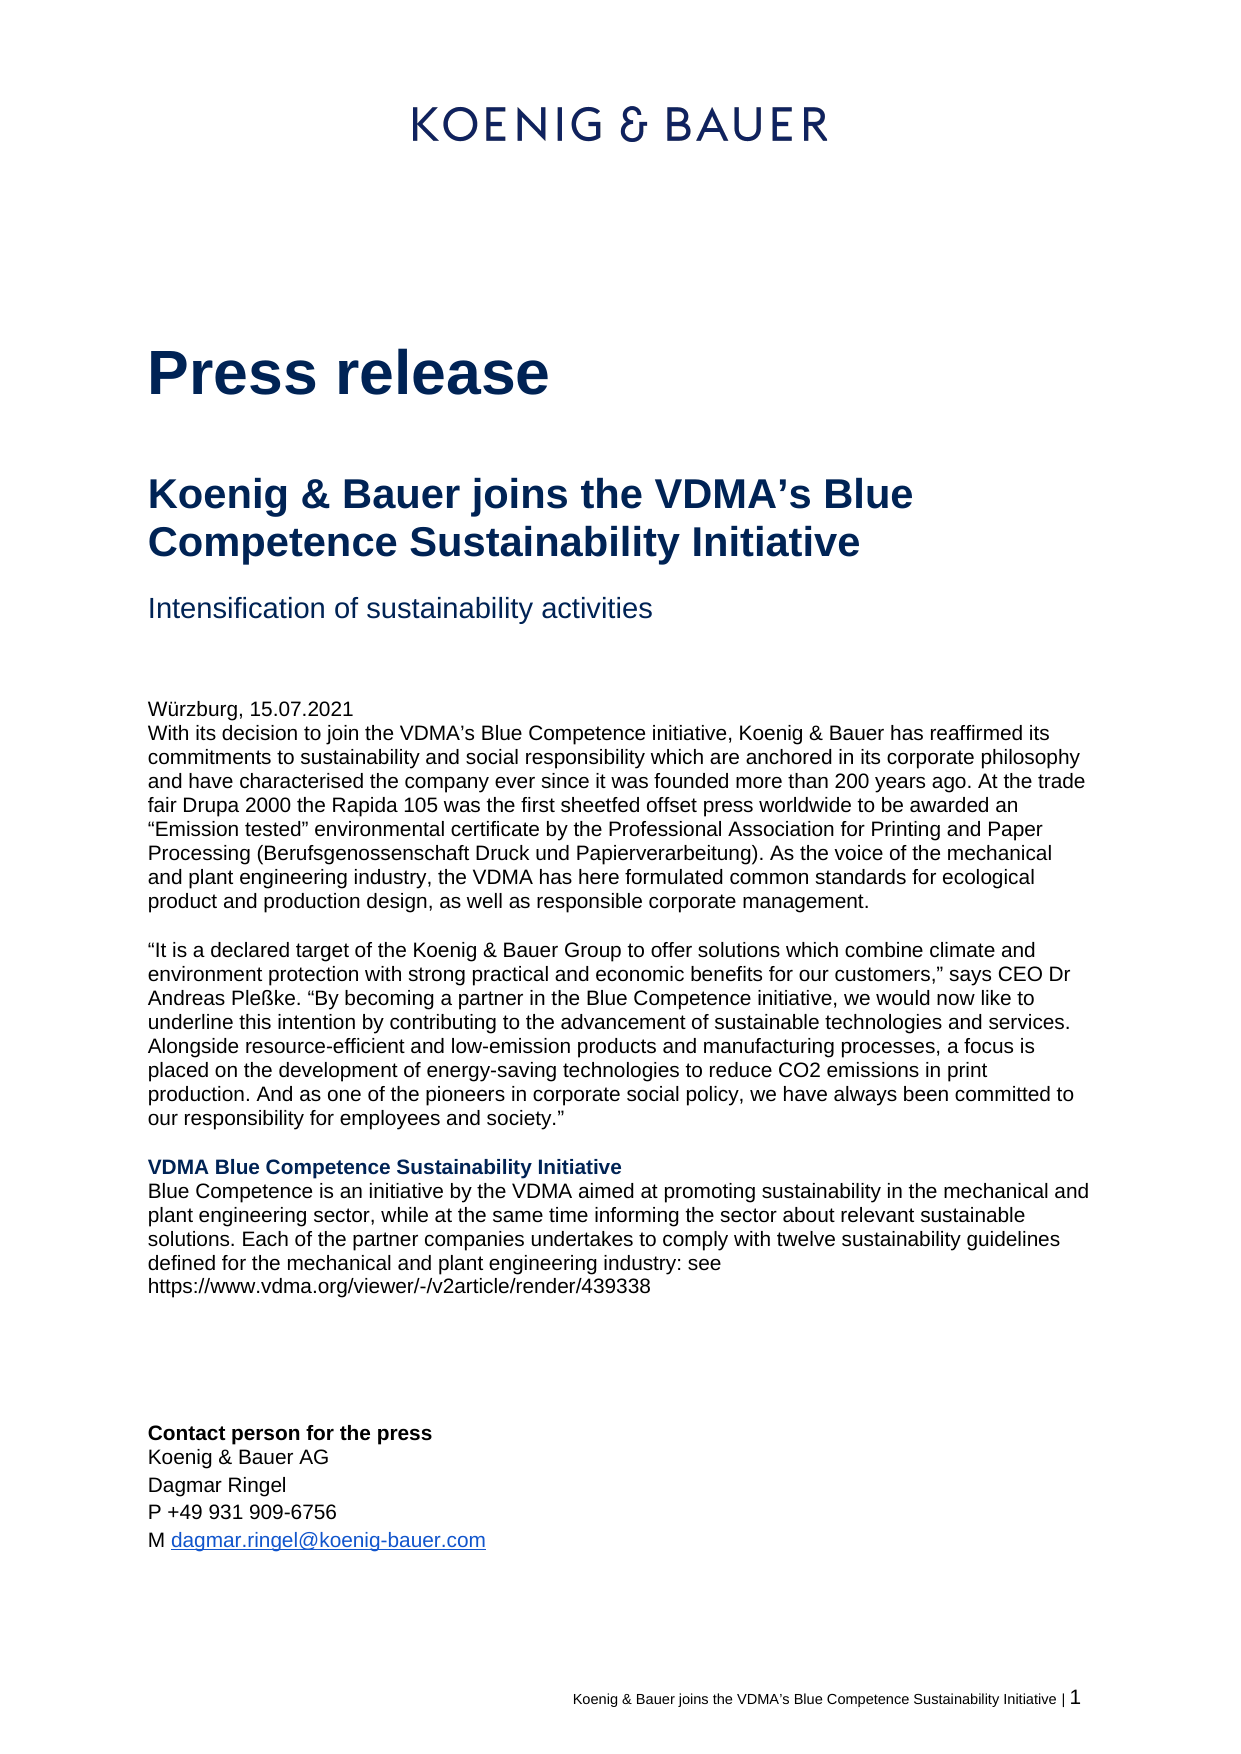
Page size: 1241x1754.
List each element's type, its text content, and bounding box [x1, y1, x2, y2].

subtitle Intensification of sustainability activities [148, 591, 1092, 624]
text Würzburg, 15.07.2021 With its decision to join the VDMA’s Blue Competence initiative, Koenig & Bauer has reaffirmed its commitments to sustainability and social responsibility which are anchored in its corporate philosophy and have characterised the company ever since it was founded more than 200 years ago. At the trade fair Drupa 2000 the Rapida 105 was the first sheetfed offset press worldwide to be awarded an “Emission tested” environmental certificate by the Professional Association for Printing and Paper Processing (Berufsgenossenschaft Druck und Papierverarbeitung). As the voice of the mechanical and plant engineering industry, the VDMA has here formulated common standards for ecological product and production design, as well as responsible corporate management. [148, 697, 1092, 913]
subtitle Koenig & Bauer joins the VDMA’s Blue Competence Sustainability Initiative [148, 470, 1092, 566]
subtitle Contact person for the press [148, 1421, 1092, 1445]
text “It is a declared target of the Koenig & Bauer Group to offer solutions which combine climate and environment protection with strong practical and economic benefits for our customers,” says CEO Dr Andreas Pleßke. “By becoming a partner in the Blue Competence initiative, we would now like to underline this intention by contributing to the advancement of sustainable technologies and services. Alongside resource-efficient and low-emission products and manufacturing processes, a focus is placed on the development of energy-saving technologies to reduce CO2 emissions in print production. And as one of the pioneers in corporate social policy, we have always been committed to our responsibility for employees and society.” [148, 938, 1092, 1129]
text Koenig & Bauer AG Dagmar Ringel P +49 931 909-6756 M dagmar.ringel@koenig-bauer.com [148, 1445, 1092, 1552]
text Blue Competence is an initiative by the VDMA aimed at promoting sustainability in the mechanical and plant engineering sector, while at the same time informing the sector about relevant sustainable solutions. Each of the partner companies undertakes to comply with twelve sustainability guidelines defined for the mechanical and plant engineering industry: see https://www.vdma.org/viewer/-/v2article/render/439338 [148, 1178, 1092, 1298]
title Press release [148, 336, 1092, 407]
picture [413, 106, 828, 142]
subtitle VDMA Blue Competence Sustainability Initiative [148, 1154, 1092, 1178]
